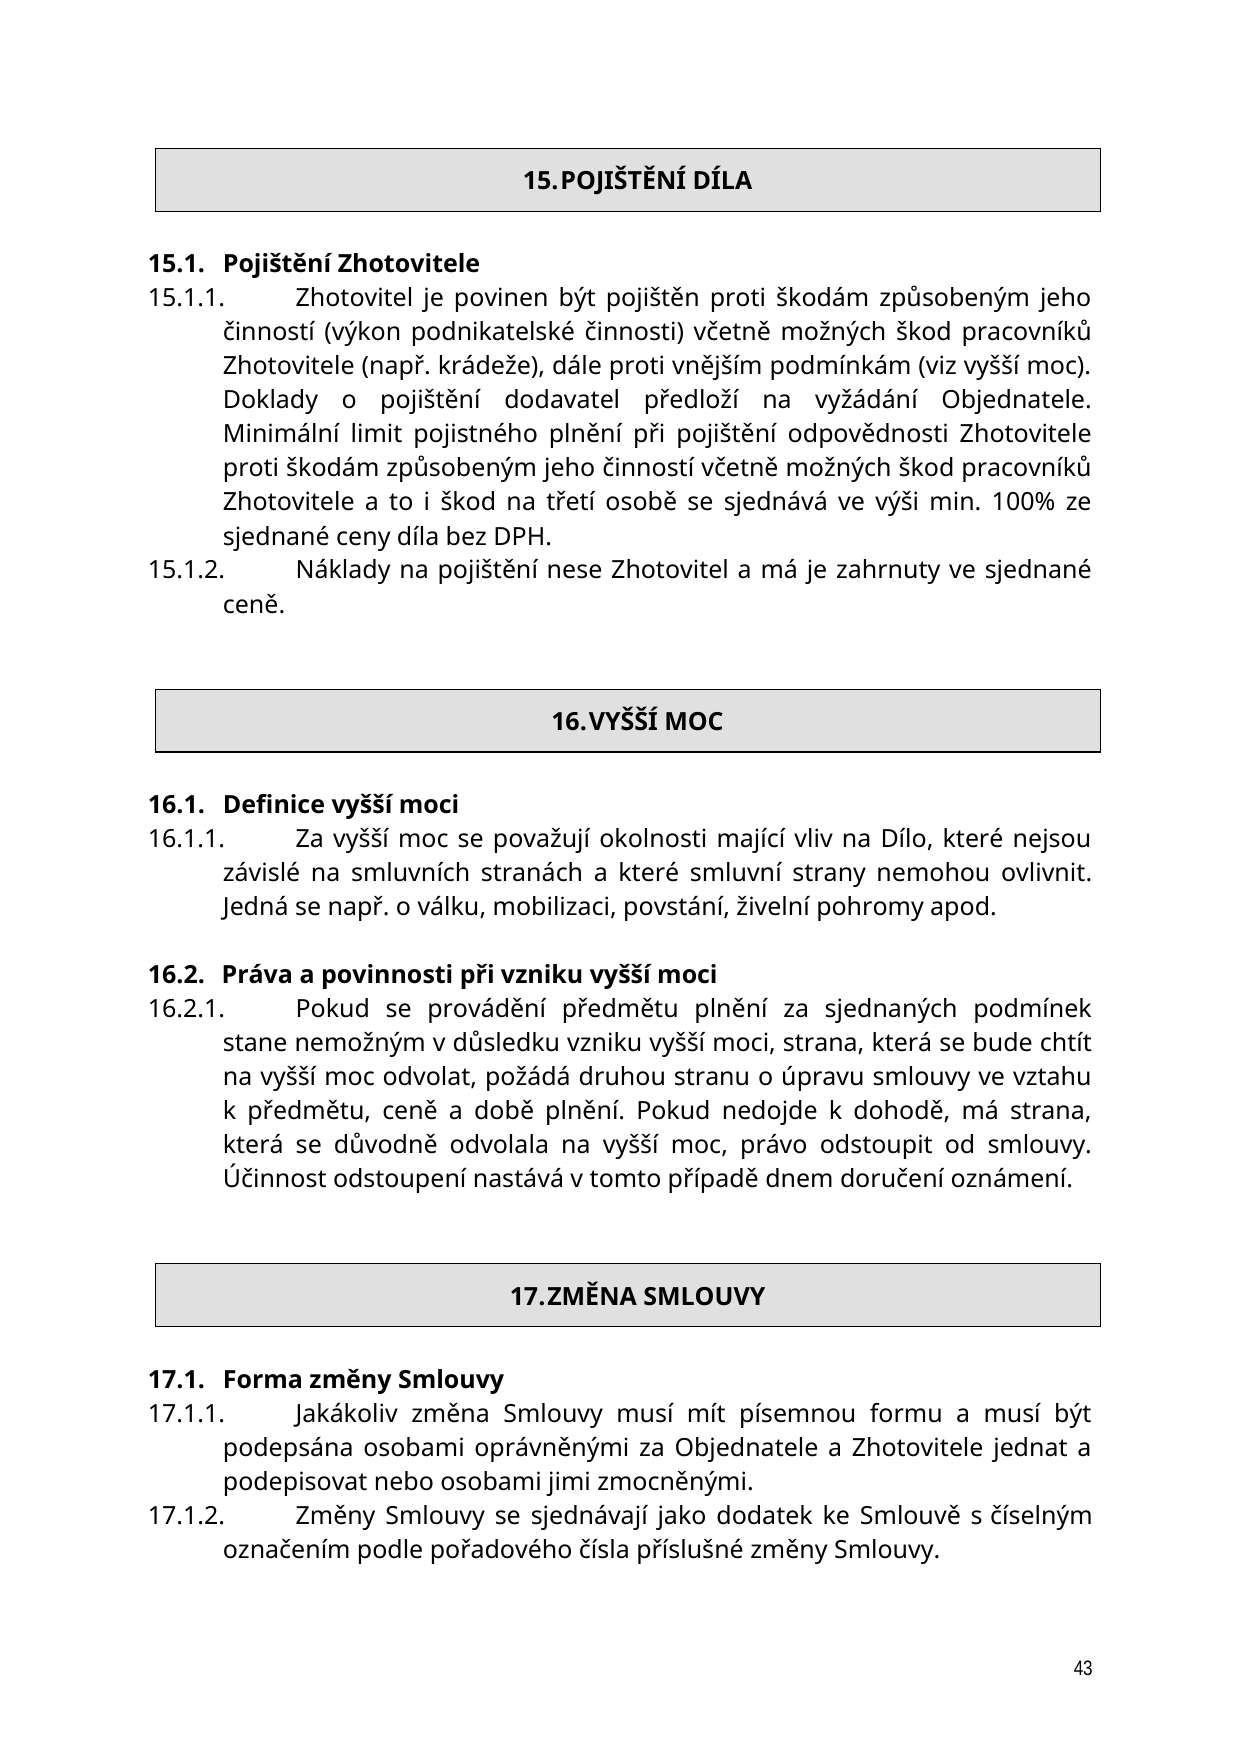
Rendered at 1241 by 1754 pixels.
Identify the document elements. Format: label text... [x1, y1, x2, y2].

table_header Vyšší moc [156, 690, 1100, 751]
table_header Změna Smlouvy [156, 1264, 1100, 1326]
list Jakákoliv změna Smlouvy musí mít písemnou formu a musí být podepsána osobami oprávněnými za Objednatele a Zhotovitele jednat a podepisovat nebo osobami jimi zmocněnými. [148, 1395, 1093, 1498]
list Zhotovitel je povinen být pojištěn proti škodám způsobeným jeho činností (výkon podnikatelské činnosti) včetně možných škod pracovníků Zhotovitele (např. krádeže), dále proti vnějším podmínkám (viz vyšší moc). Doklady o pojištění dodavatel předloží na vyžádání Objednatele. Minimální limit pojistného plnění při pojištění odpovědnosti Zhotovitele proti škodám způsobeným jeho činností včetně možných škod pracovníků Zhotovitele a to i škod na třetí osobě se sjednává ve výši min. 100% ze sjednané ceny díla bez DPH. [148, 280, 1093, 552]
list Forma změny Smlouvy [148, 1361, 1093, 1395]
table_header Pojištění díla [156, 149, 1100, 211]
list Změny Smlouvy se sjednávají jako dodatek ke Smlouvě s číselným označením podle pořadového čísla příslušné změny Smlouvy. [148, 1498, 1093, 1566]
list Definice vyšší moci [148, 786, 1093, 821]
list Pojištění Zhotovitele [148, 246, 1093, 280]
list Pokud se provádění předmětu plnění za sjednaných podmínek stane nemožným v důsledku vzniku vyšší moci, strana, která se bude chtít na vyšší moc odvolat, požádá druhou stranu o úpravu smlouvy ve vztahu k předmětu, ceně a době plnění. Pokud nedojde k dohodě, má strana, která se důvodně odvolala na vyšší moc, právo odstoupit od smlouvy. Účinnost odstoupení nastává v tomto případě dnem doručení oznámení. [148, 991, 1093, 1195]
list Náklady na pojištění nese Zhotovitel a má je zahrnuty ve sjednané ceně. [148, 552, 1093, 620]
list Práva a povinnosti při vzniku vyšší moci [148, 957, 1093, 991]
list Za vyšší moc se považují okolnosti mající vliv na Dílo, které nejsou závislé na smluvních stranách a které smluvní strany nemohou ovlivnit. Jedná se např. o válku, mobilizaci, povstání, živelní pohromy apod. [148, 821, 1093, 923]
